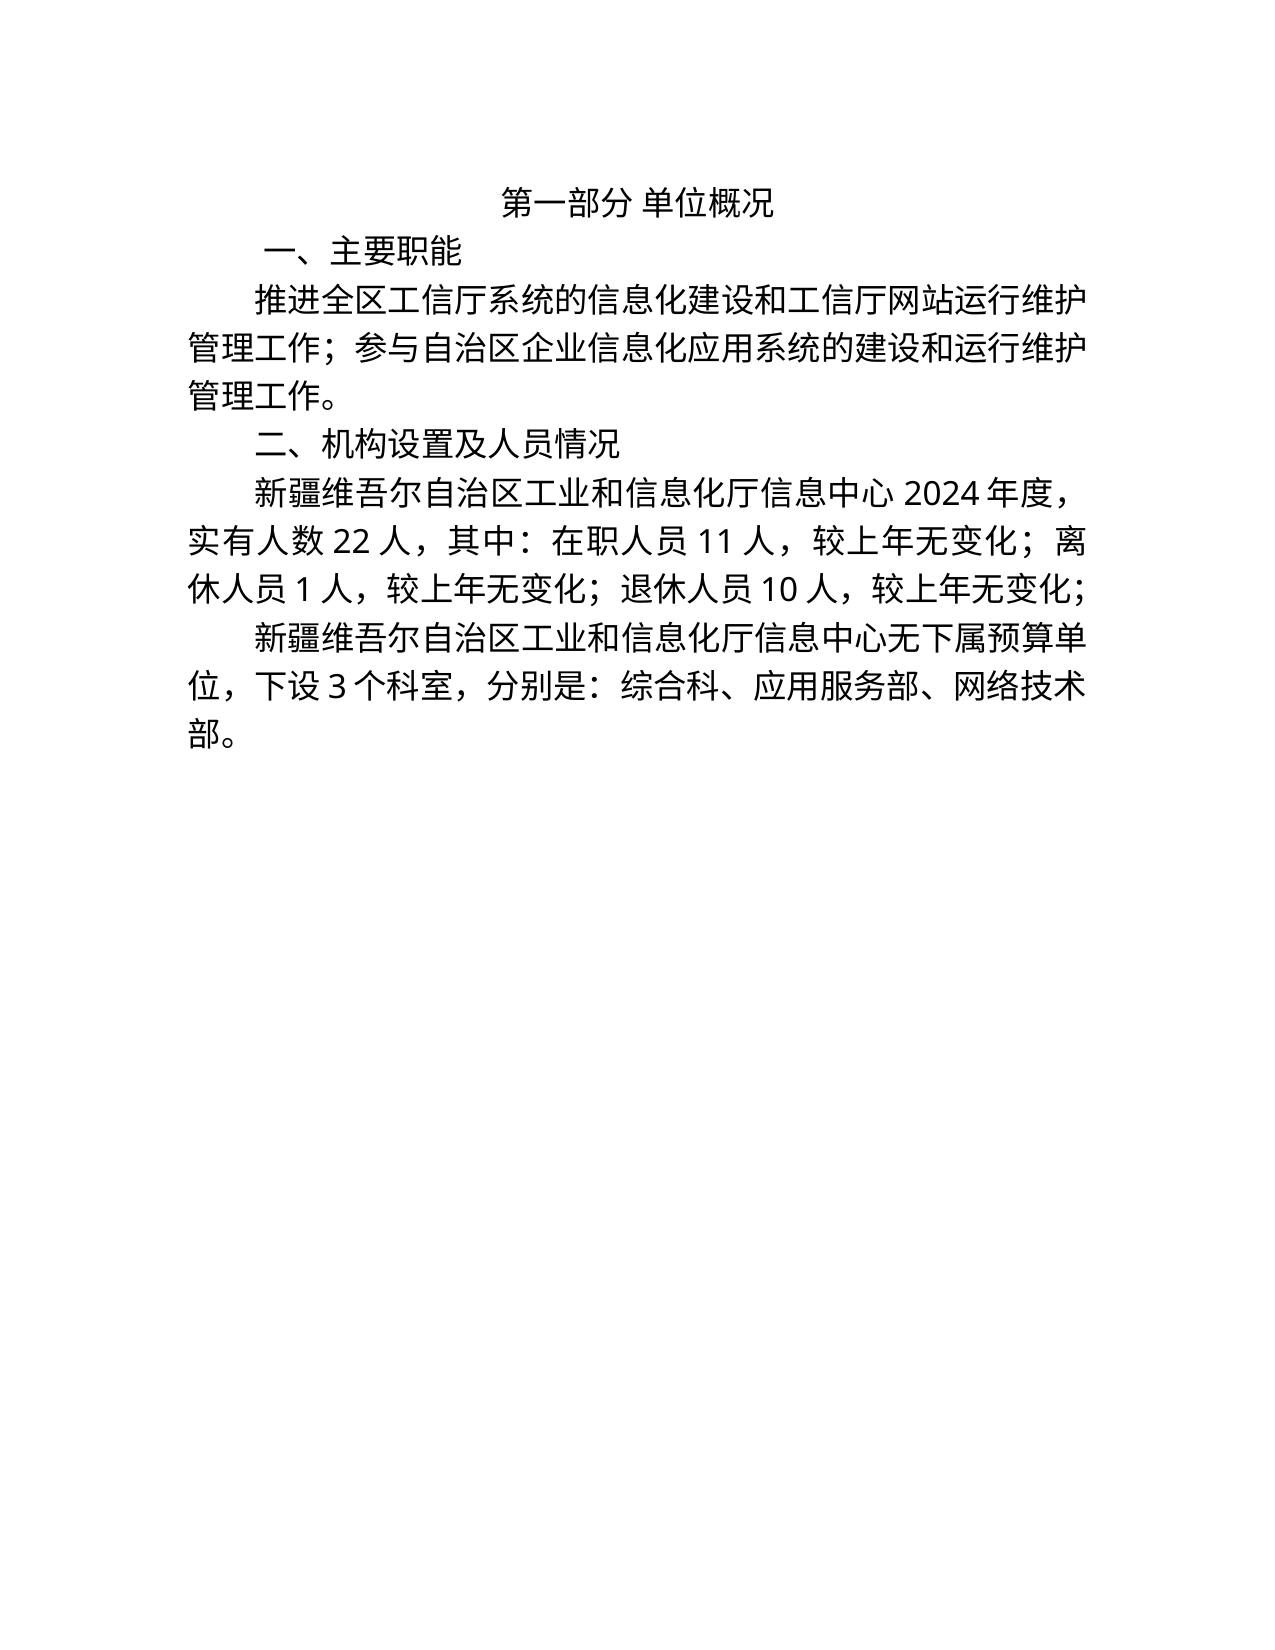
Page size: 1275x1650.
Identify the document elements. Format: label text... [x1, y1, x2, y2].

text 新疆维吾尔自治区工业和信息化厅信息中心无下属预算单位，下设3个科室，分别是：综合科、应用服务部、网络技术部。 [187, 612, 1087, 756]
text 二、机构设置及人员情况 [187, 418, 1087, 466]
text 第一部分 单位概况 [187, 177, 1087, 225]
text 一、主要职能 [187, 225, 1087, 273]
text 新疆维吾尔自治区工业和信息化厅信息中心2024年度，实有人数22人，其中：在职人员11人，较上年无变化；离休人员1人，较上年无变化；退休人员10人，较上年无变化； [187, 466, 1087, 612]
text 推进全区工信厅系统的信息化建设和工信厅网站运行维护管理工作；参与自治区企业信息化应用系统的建设和运行维护管理工作。 [187, 273, 1087, 418]
